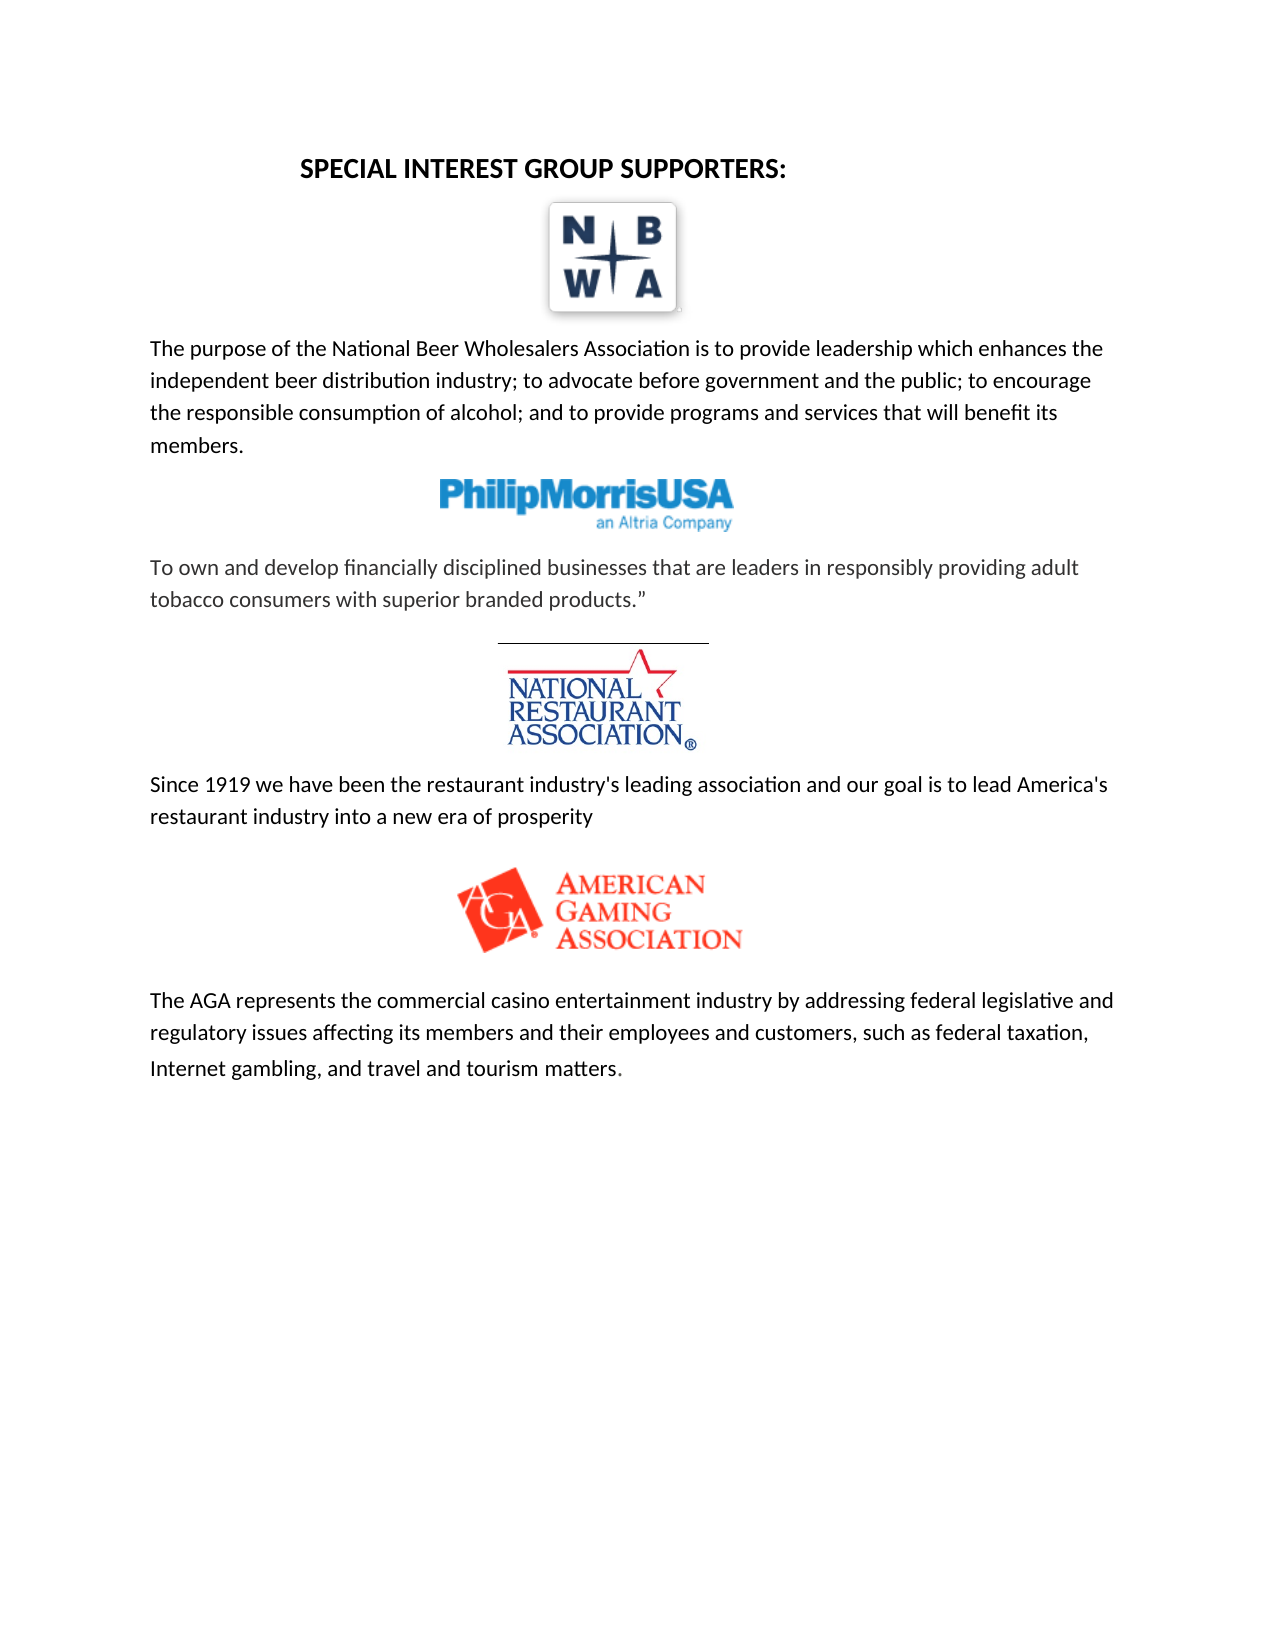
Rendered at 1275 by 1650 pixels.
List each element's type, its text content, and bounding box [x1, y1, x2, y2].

text The purpose of the National Beer Wholesalers Association is to provide leadership which enhances the independent beer distribution industry; to advocate before government and the public; to encourage the responsible consumption of alcohol; and to provide programs and services that will benefit its members. [150, 334, 1125, 459]
picture [456, 865, 744, 953]
text The AGA represents the commercial casino entertainment industry by addressing federal legislative and regulatory issues affecting its members and their employees and customers, such as federal taxation, Internet gambling, and travel and tourism matters. [150, 986, 1125, 1083]
text Since 1919 we have been the restaurant industry's leading association and our goal is to lead America's restaurant industry into a new era of prosperity [150, 770, 1125, 830]
text To own and develop financially disciplined businesses that are leaders in responsibly providing adult tobacco consumers with superior branded products.” [150, 553, 1125, 614]
picture [440, 479, 734, 532]
picture [497, 643, 709, 766]
picture [539, 194, 693, 326]
list SPECIAL INTEREST GROUP SUPPORTERS: [300, 150, 1125, 186]
